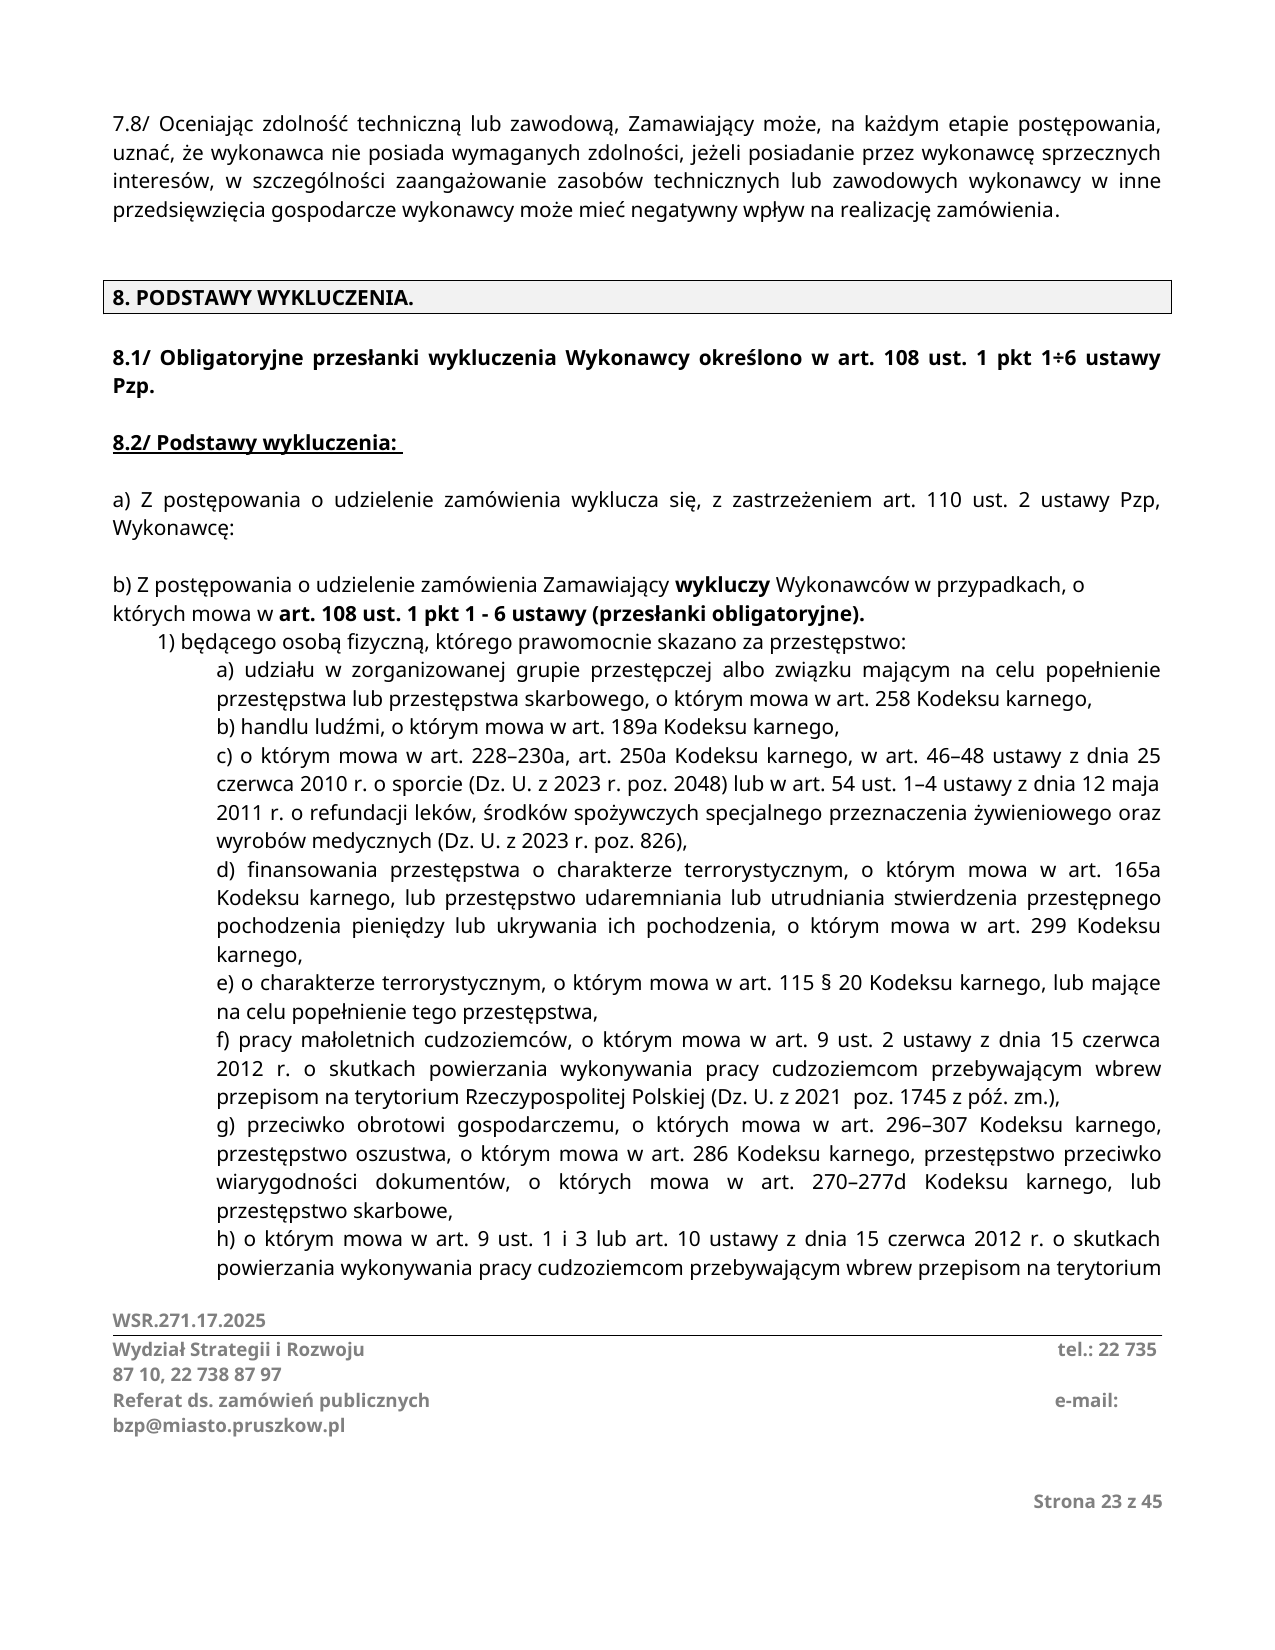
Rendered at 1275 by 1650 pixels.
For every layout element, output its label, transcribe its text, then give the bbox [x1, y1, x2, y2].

text d) finansowania przestępstwa o charakterze terrorystycznym, o którym mowa w art. 165a Kodeksu karnego, lub przestępstwo udaremniania lub utrudniania stwierdzenia przestępnego pochodzenia pieniędzy lub ukrywania ich pochodzenia, o którym mowa w art. 299 Kodeksu karnego, [216, 855, 1162, 968]
text a) Z postępowania o udzielenie zamówienia wyklucza się, z zastrzeżeniem art. 110 ust. 2 ustawy Pzp, Wykonawcę: [112, 485, 1162, 542]
text 1) będącego osobą fizyczną, którego prawomocnie skazano za przestępstwo: [157, 627, 1162, 656]
text 8.1/ Obligatoryjne przesłanki wykluczenia Wykonawcy określono w art. 108 ust. 1 pkt 1÷6 ustawy Pzp. [112, 343, 1162, 400]
text e) o charakterze terrorystycznym, o którym mowa w art. 115 § 20 Kodeksu karnego, lub mające na celu popełnienie tego przestępstwa, [216, 968, 1162, 1025]
text g) przeciwko obrotowi gospodarczemu, o których mowa w art. 296–307 Kodeksu karnego, przestępstwo oszustwa, o którym mowa w art. 286 Kodeksu karnego, przestępstwo przeciwko wiarygodności dokumentów, o których mowa w art. 270–277d Kodeksu karnego, lub przestępstwo skarbowe, [216, 1111, 1162, 1224]
text f) pracy małoletnich cudzoziemców, o którym mowa w art. 9 ust. 2 ustawy z dnia 15 czerwca 2012 r. o skutkach powierzania wykonywania pracy cudzoziemcom przebywającym wbrew przepisom na terytorium Rzeczypospolitej Polskiej (Dz. U. z 2021 poz. 1745 z póź. zm.), [216, 1025, 1162, 1111]
text 7.8/ Oceniając zdolność techniczną lub zawodową, Zamawiający może, na każdym etapie postępowania, uznać, że wykonawca nie posiada wymaganych zdolności, jeżeli posiadanie przez wykonawcę sprzecznych interesów, w szczególności zaangażowanie zasobów technicznych lub zawodowych wykonawcy w inne przedsięwzięcia gospodarcze wykonawcy może mieć negatywny wpływ na realizację zamówienia. [112, 109, 1162, 223]
text c) o którym mowa w art. 228–230a, art. 250a Kodeksu karnego, w art. 46–48 ustawy z dnia 25 czerwca 2010 r. o sporcie (Dz. U. z 2023 r. poz. 2048) lub w art. 54 ust. 1–4 ustawy z dnia 12 maja 2011 r. o refundacji leków, środków spożywczych specjalnego przeznaczenia żywieniowego oraz wyrobów medycznych (Dz. U. z 2023 r. poz. 826), [216, 741, 1162, 855]
text b) handlu ludźmi, o którym mowa w art. 189a Kodeksu karnego, [216, 712, 1162, 741]
text b) Z postępowania o udzielenie zamówienia Zamawiający wykluczy Wykonawców w przypadkach, o których mowa w art. 108 ust. 1 pkt 1 - 6 ustawy (przesłanki obligatoryjne). [112, 570, 1162, 627]
text 8.2/ Podstawy wykluczenia: [112, 428, 1162, 457]
text 8. PODSTAWY WYKLUCZENIA. [104, 281, 1171, 313]
text a) udziału w zorganizowanej grupie przestępczej albo związku mającym na celu popełnienie przestępstwa lub przestępstwa skarbowego, o którym mowa w art. 258 Kodeksu karnego, [216, 656, 1162, 712]
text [216, 1224, 1162, 1281]
